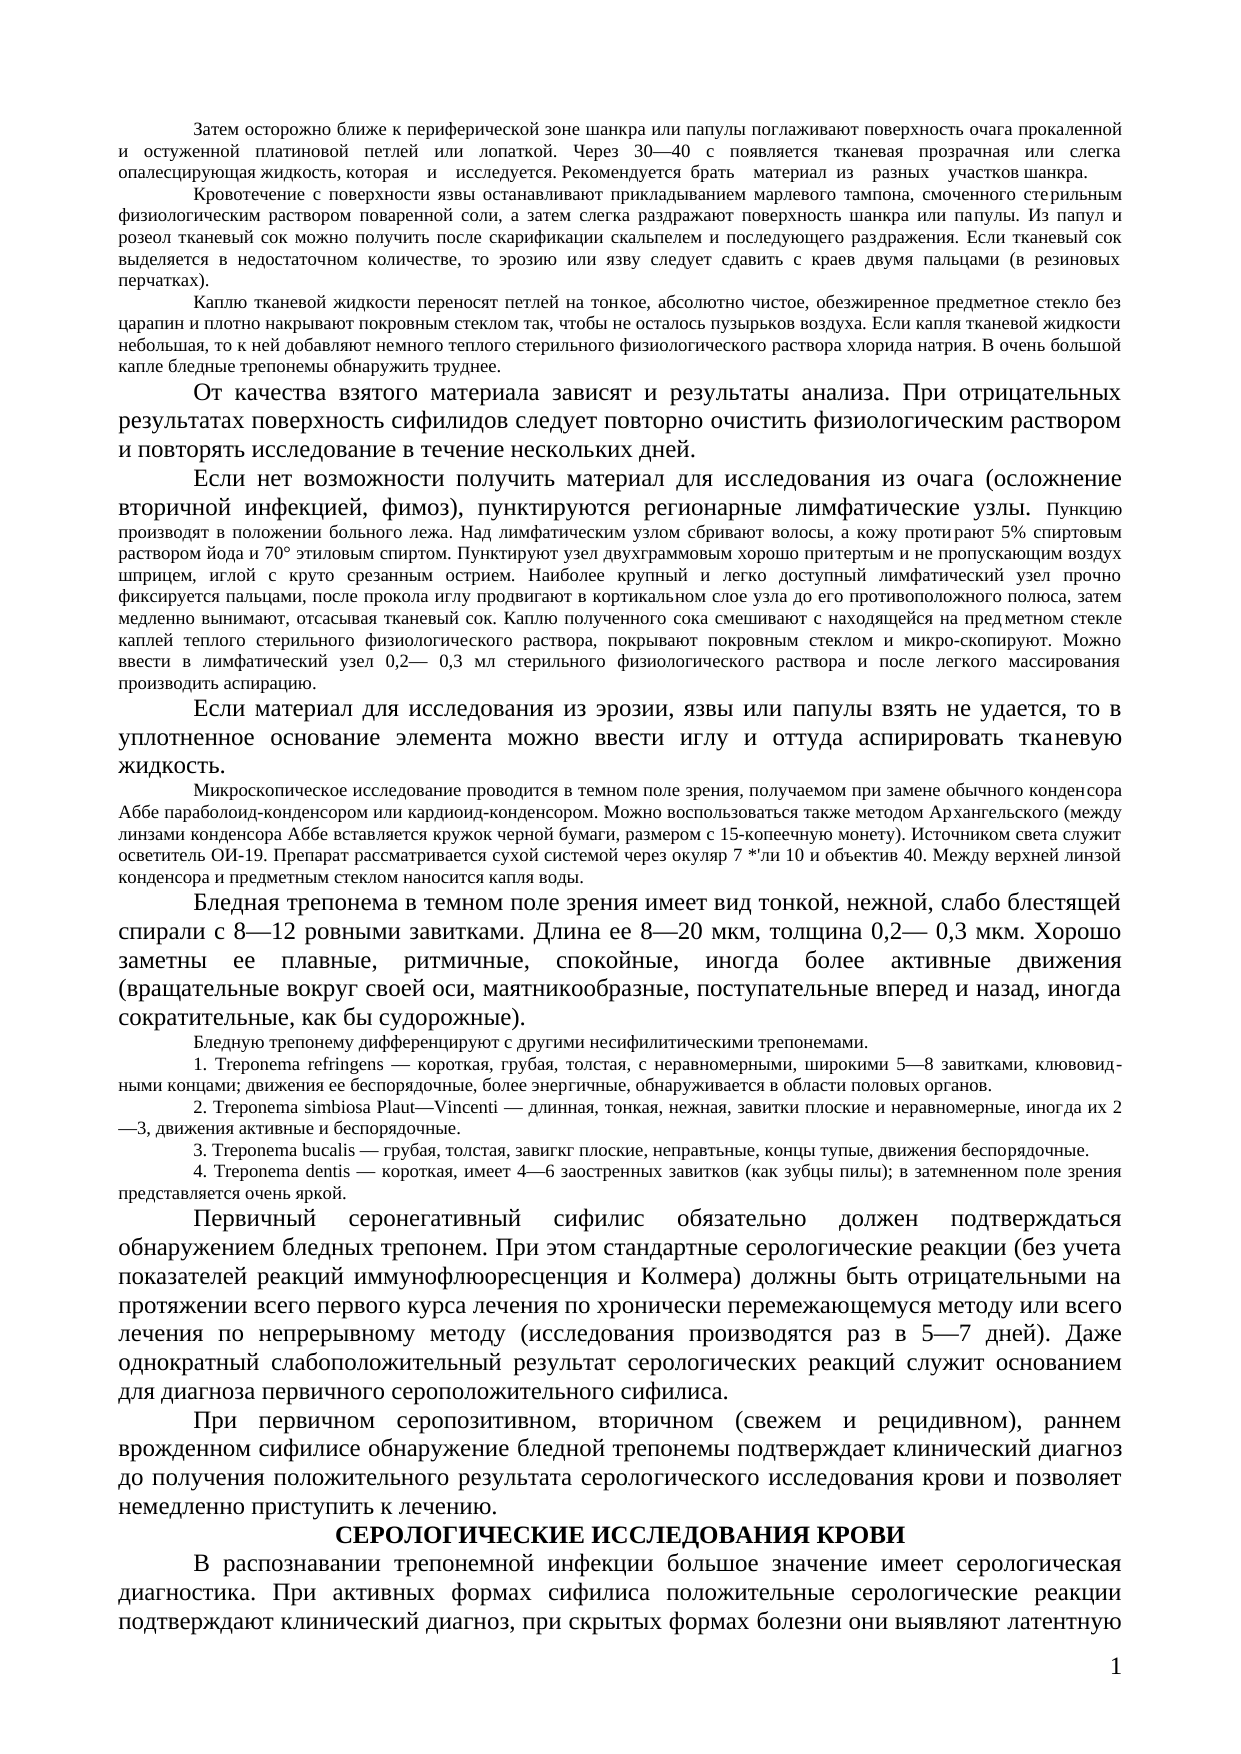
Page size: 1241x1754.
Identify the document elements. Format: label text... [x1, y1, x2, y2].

text Затем осторожно ближе к периферической зоне шанкра или папулы поглаживают поверхность очага прокаленной и остуженной платиновой петлей или лопаткой. Через 30—40 с появляется тканевая прозрачная или слегка опалесцирующая жидкость, которая и исследуется. Рекомендуется брать материал из разных участков шанкра. [118, 118, 1122, 183]
text 4. Treponema dentis — короткая, имеет 4—6 заостренных завитков (как зубцы пилы); в затемненном поле зрения представляется очень яркой. [118, 1160, 1122, 1203]
text 3. Treponema bucalis — грубая, толстая, завигкг плоские, неправтьные, концы тупые, движения беспорядочные. [118, 1139, 1122, 1160]
text Кровотечение с поверхности язвы останавливают прикладыванием марлевого тампона, смоченного стерильным физиологическим раствором поваренной соли, а затем слегка раздражают поверхность шанкра или папулы. Из папул и розеол тканевый сок можно получить после скарификации скальпелем и последующего раздражения. Если тканевый сок выделяется в недостаточном количестве, то эрозию или язву следует сдавить с краев двумя пальцами (в резиновых перчатках). [118, 183, 1122, 291]
text При первичном серопозитивном, вторичном (свежем и рецидивном), раннем врожденном сифилисе обнаружение бледной трепонемы подтверждает клинический диагноз до получения положительного результата серологического исследования крови и позволяет немедленно приступить к лечению. [118, 1405, 1122, 1520]
text От качества взятого материала зависят и результаты анализа. При отрицательных результатах поверхность сифилидов следует повторно очистить физиологическим раствором и повторять исследование в течение нескольких дней. [118, 377, 1122, 463]
text Если материал для исследования из эрозии, язвы или папулы взять не удается, то в уплотненное основание элемента можно ввести иглу и оттуда аспирировать тканевую жидкость. [118, 693, 1122, 779]
text Каплю тканевой жидкости переносят петлей на тонкое, абсолютно чистое, обезжиренное предметное стекло без царапин и плотно накрывают покровным стеклом так, чтобы не осталось пузырьков воздуха. Если капля тканевой жидкости небольшая, то к ней добавляют немного теплого стерильного физиологического раствора хлорида натрия. В очень большой капле бледные трепонемы обнаружить труднее. [118, 291, 1122, 377]
text Если нет возможности получить материал для исследования из очага (осложнение вторичной инфекцией, фимоз), пунктируются регионарные лимфатические узлы. Пункцию производят в положении больного лежа. Над лимфатическим узлом сбривают волосы, а кожу протирают 5% спиртовым раствором йода и 70° этиловым спиртом. Пунктируют узел двухграммовым хорошо притертым и не пропускающим воздух шприцем, иглой с круто срезанным острием. Наиболее крупный и легко доступный лимфатический узел прочно фиксируется пальцами, после прокола иглу продвигают в кортикальном слое узла до его противоположного полюса, затем медленно вынимают, отсасывая тканевый сок. Каплю полученного сока смешивают с находящейся на предметном стекле каплей теплого стерильного физиологического раствора, покрывают покровным стеклом и микро-скопируют. Можно ввести в лимфатический узел 0,2— 0,3 мл стерильного физиологического раствора и после легкого массирования производить аспирацию. [118, 463, 1122, 693]
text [118, 1548, 1122, 1635]
text Бледная трепонема в темном поле зрения имеет вид тонкой, нежной, слабо блестящей спирали с 8—12 ровными завитками. Длина ее 8—20 мкм, толщина 0,2— 0,3 мкм. Хорошо заметны ее плавные, ритмичные, спокойные, иногда более активные движения (вращательные вокруг своей оси, маятникообразные, поступательные вперед и назад, иногда сократительные, как бы судорожные). [118, 887, 1122, 1031]
text 1. Treponema refringens — короткая, грубая, толстая, с неравномерными, широкими 5—8 завитками, клювовидными концами; движения ее беспорядочные, более энергичные, обнаруживается в области половых органов. [118, 1052, 1122, 1096]
text Микроскопическое исследование проводится в темном поле зрения, получаемом при замене обычного конденсора Аббе параболоид-конденсором или кардиоид-конденсором. Можно воспользоваться также методом Архангельского (между линзами конденсора Аббе вставляется кружок черной бумаги, размером с 15-копеечную монету). Источником света служит осветитель ОИ-19. Препарат рассматривается сухой системой через окуляр 7 *'ли 10 и объектив 40. Между верхней линзой конденсора и предметным стеклом наносится капля воды. [118, 779, 1122, 887]
text Первичный серонегативный сифилис обязательно должен подтверждаться обнаружением бледных трепонем. При этом стандартные серологические реакции (без учета показателей реакций иммунофлюоресценция и Колмера) должны быть отрицательными на протяжении всего первого курса лечения по хронически перемежающемуся методу или всего лечения по непрерывному методу (исследования производятся раз в 5—7 дней). Даже однократный слабоположительный результат серологических реакций служит основанием для диагноза первичного сероположительного сифилиса. [118, 1203, 1122, 1405]
text 2. Treponema simbiosa Plaut—Vincenti — длинная, тонкая, нежная, завитки плоские и неравномерные, иногда их 2—3, движения активные и беспорядочные. [118, 1096, 1122, 1139]
text Бледную трепонему дифференцируют с другими несифилитическими трепонемами. [118, 1031, 1122, 1052]
subtitle СЕРОЛОГИЧЕСКИЕ ИССЛЕДОВАНИЯ КРОВИ [118, 1520, 1122, 1548]
